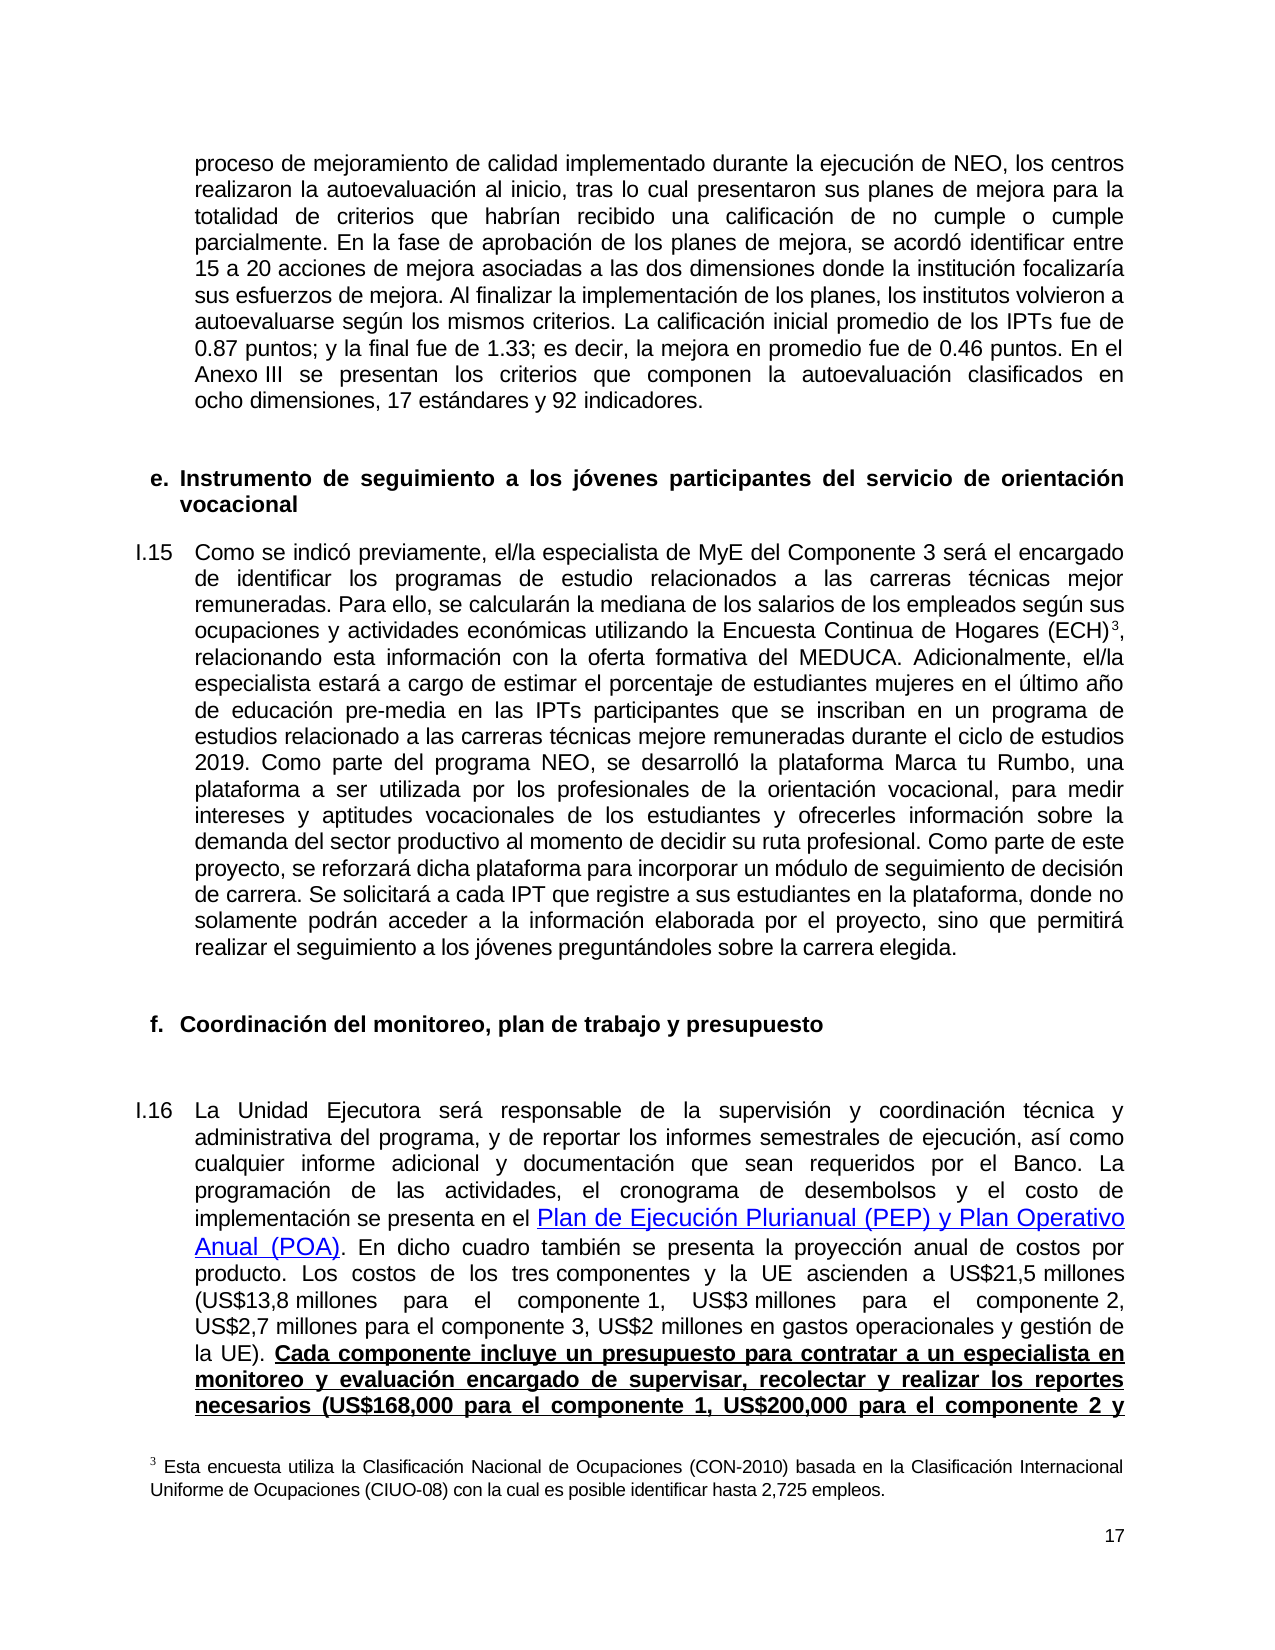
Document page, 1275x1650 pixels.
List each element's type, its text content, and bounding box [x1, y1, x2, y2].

list Instrumento de seguimiento a los jóvenes participantes del servicio de orientación vocacional [150, 465, 1125, 518]
text Como se indicó previamente, el/la especialista de MyE del Componente 3 será el encargado de identificar los programas de estudio relacionados a las carreras técnicas mejor remuneradas. Para ello, se calcularán la mediana de los salarios de los empleados según sus ocupaciones y actividades económicas utilizando la Encuesta Continua de Hogares (ECH), relacionando esta información con la oferta formativa del MEDUCA. Adicionalmente, el/la especialista estará a cargo de estimar el porcentaje de estudiantes mujeres en el último año de educación pre-media en las IPTs participantes que se inscriban en un programa de estudios relacionado a las carreras técnicas mejore remuneradas durante el ciclo de estudios 2019. Como parte del programa NEO, se desarrolló la plataforma Marca tu Rumbo, una plataforma a ser utilizada por los profesionales de la orientación vocacional, para medir intereses y aptitudes vocacionales de los estudiantes y ofrecerles información sobre la demanda del sector productivo al momento de decidir su ruta profesional. Como parte de este proyecto, se reforzará dicha plataforma para incorporar un módulo de seguimiento de decisión de carrera. Se solicitará a cada IPT que registre a sus estudiantes en la plataforma, donde no solamente podrán acceder a la información elaborada por el proyecto, sino que permitirá realizar el seguimiento a los jóvenes preguntándoles sobre la carrera elegida. [135, 538, 1125, 960]
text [135, 150, 1125, 413]
list Coordinación del monitoreo, plan de trabajo y presupuesto [150, 1011, 1125, 1038]
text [135, 1097, 1125, 1418]
